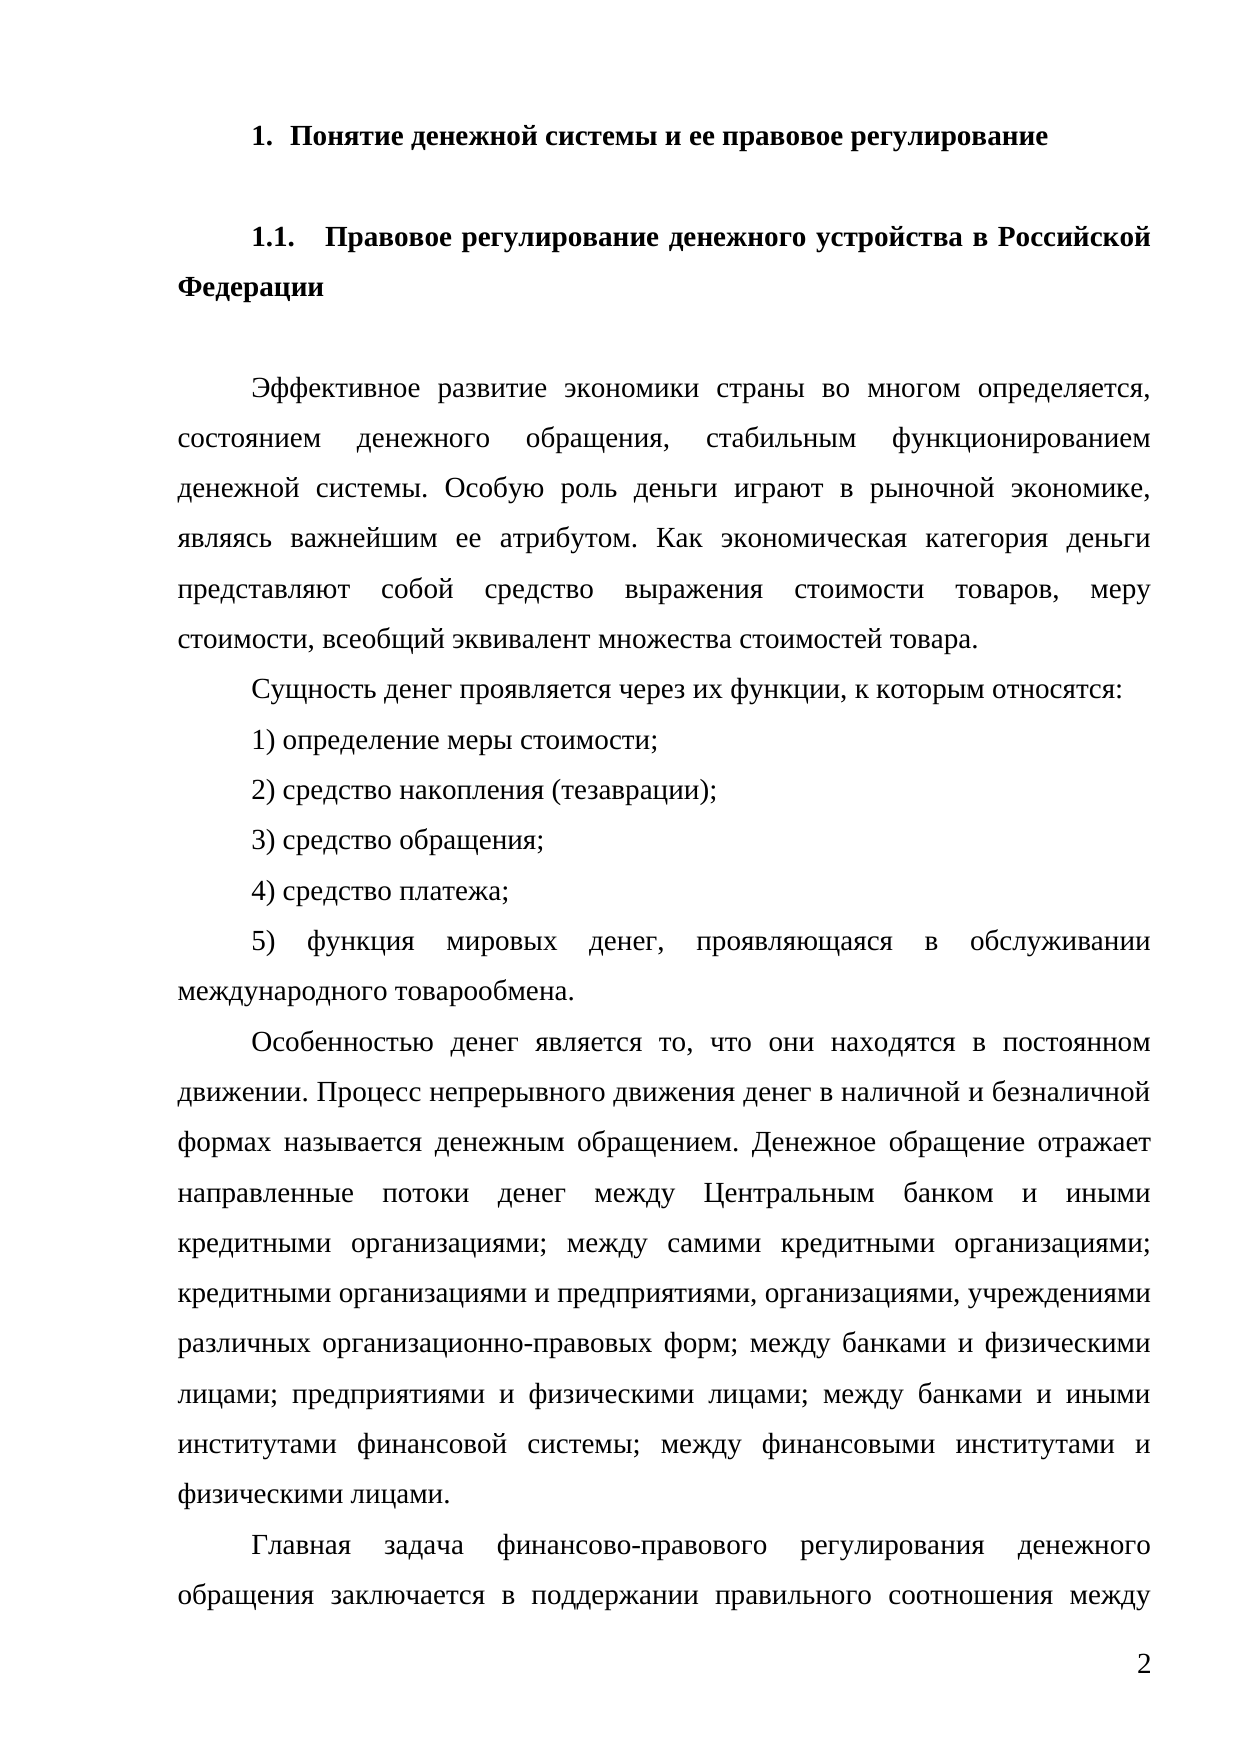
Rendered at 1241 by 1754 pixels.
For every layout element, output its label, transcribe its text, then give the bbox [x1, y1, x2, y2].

text Особенностью денег является то, что они находятся в постоянном движении. Процесс непрерывного движения денег в наличной и безналичной формах называется денежным обращением. Денежное обращение отражает направленные потоки денег между Центральным банком и иными кредитными организациями; между самими кредитными организациями; кредитными организациями и предприятиями, организациями, учреждениями различных организационно-правовых форм; между банками и физическими лицами; предприятиями и физическими лицами; между банками и иными институтами финансовой системы; между финансовыми институтами и физическими лицами. [177, 1024, 1152, 1510]
text Эффективное развитие экономики страны во многом определяется, состоянием денежного обращения, стабильным функционированием денежной системы. Особую роль деньги играют в рыночной экономике, являясь важнейшим ее атрибутом. Как экономическая категория деньги представляют собой средство выражения стоимости товаров, меру стоимости, всеобщий эквивалент множества стоимостей товара. [177, 370, 1152, 655]
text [177, 1527, 1152, 1611]
text Сущность денег проявляется через их функции, к которым относятся: [177, 672, 1152, 705]
text 5) функция мировых денег, проявляющаяся в обслуживании международного товарообмена. [177, 923, 1152, 1007]
text 2) средство накопления (тезаврации); [177, 772, 1152, 806]
list Правовое регулирование денежного устройства в Российской Федерации [177, 219, 1152, 303]
text 1) определение меры стоимости; [177, 722, 1152, 755]
text 3) средство обращения; [177, 822, 1152, 856]
text 4) средство платежа; [177, 873, 1152, 906]
list Понятие денежной системы и ее правовое регулирование [177, 118, 1152, 152]
